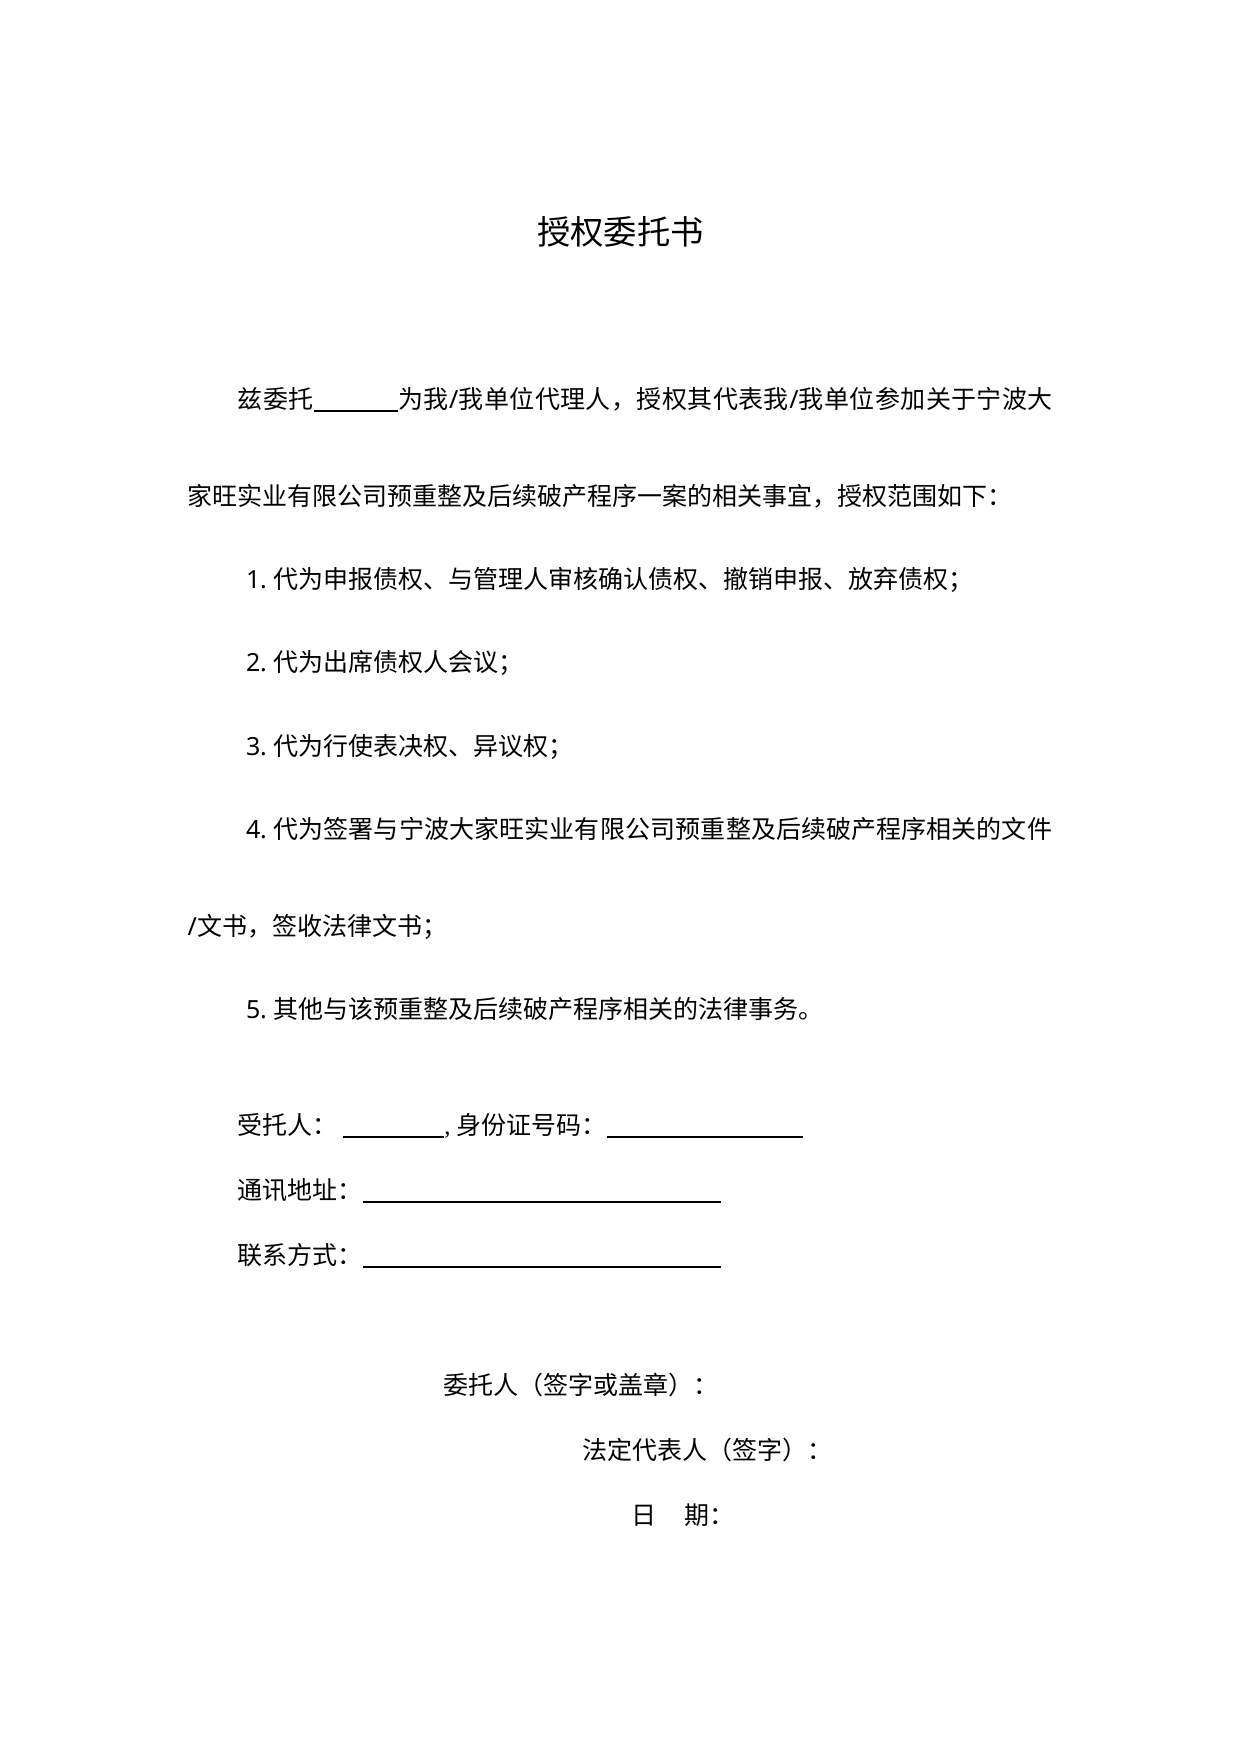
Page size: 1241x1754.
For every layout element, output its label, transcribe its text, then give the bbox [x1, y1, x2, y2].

text 联系方式： [187, 1221, 1053, 1286]
list 其他与该预重整及后续破产程序相关的法律事务。 [187, 975, 1053, 1040]
text 日 期： [187, 1481, 1053, 1546]
text 受托人： , 身份证号码： [187, 1091, 1053, 1156]
list 代为签署与宁波大家旺实业有限公司预重整及后续破产程序相关的文件/文书，签收法律文书； [187, 795, 1053, 957]
list 代为行使表决权、异议权； [187, 712, 1053, 777]
list 代为申报债权、与管理人审核确认债权、撤销申报、放弃债权； [187, 545, 1053, 610]
text 兹委托 为我/我单位代理人，授权其代表我/我单位参加关于宁波大家旺实业有限公司预重整及后续破产程序一案的相关事宜，授权范围如下： [187, 365, 1053, 527]
subtitle 授权委托书 [187, 197, 1053, 262]
text 委托人（签字或盖章）： [187, 1351, 1053, 1416]
list 代为出席债权人会议； [187, 628, 1053, 693]
text 通讯地址： [187, 1156, 1053, 1221]
text 法定代表人（签字）： [187, 1416, 1053, 1481]
